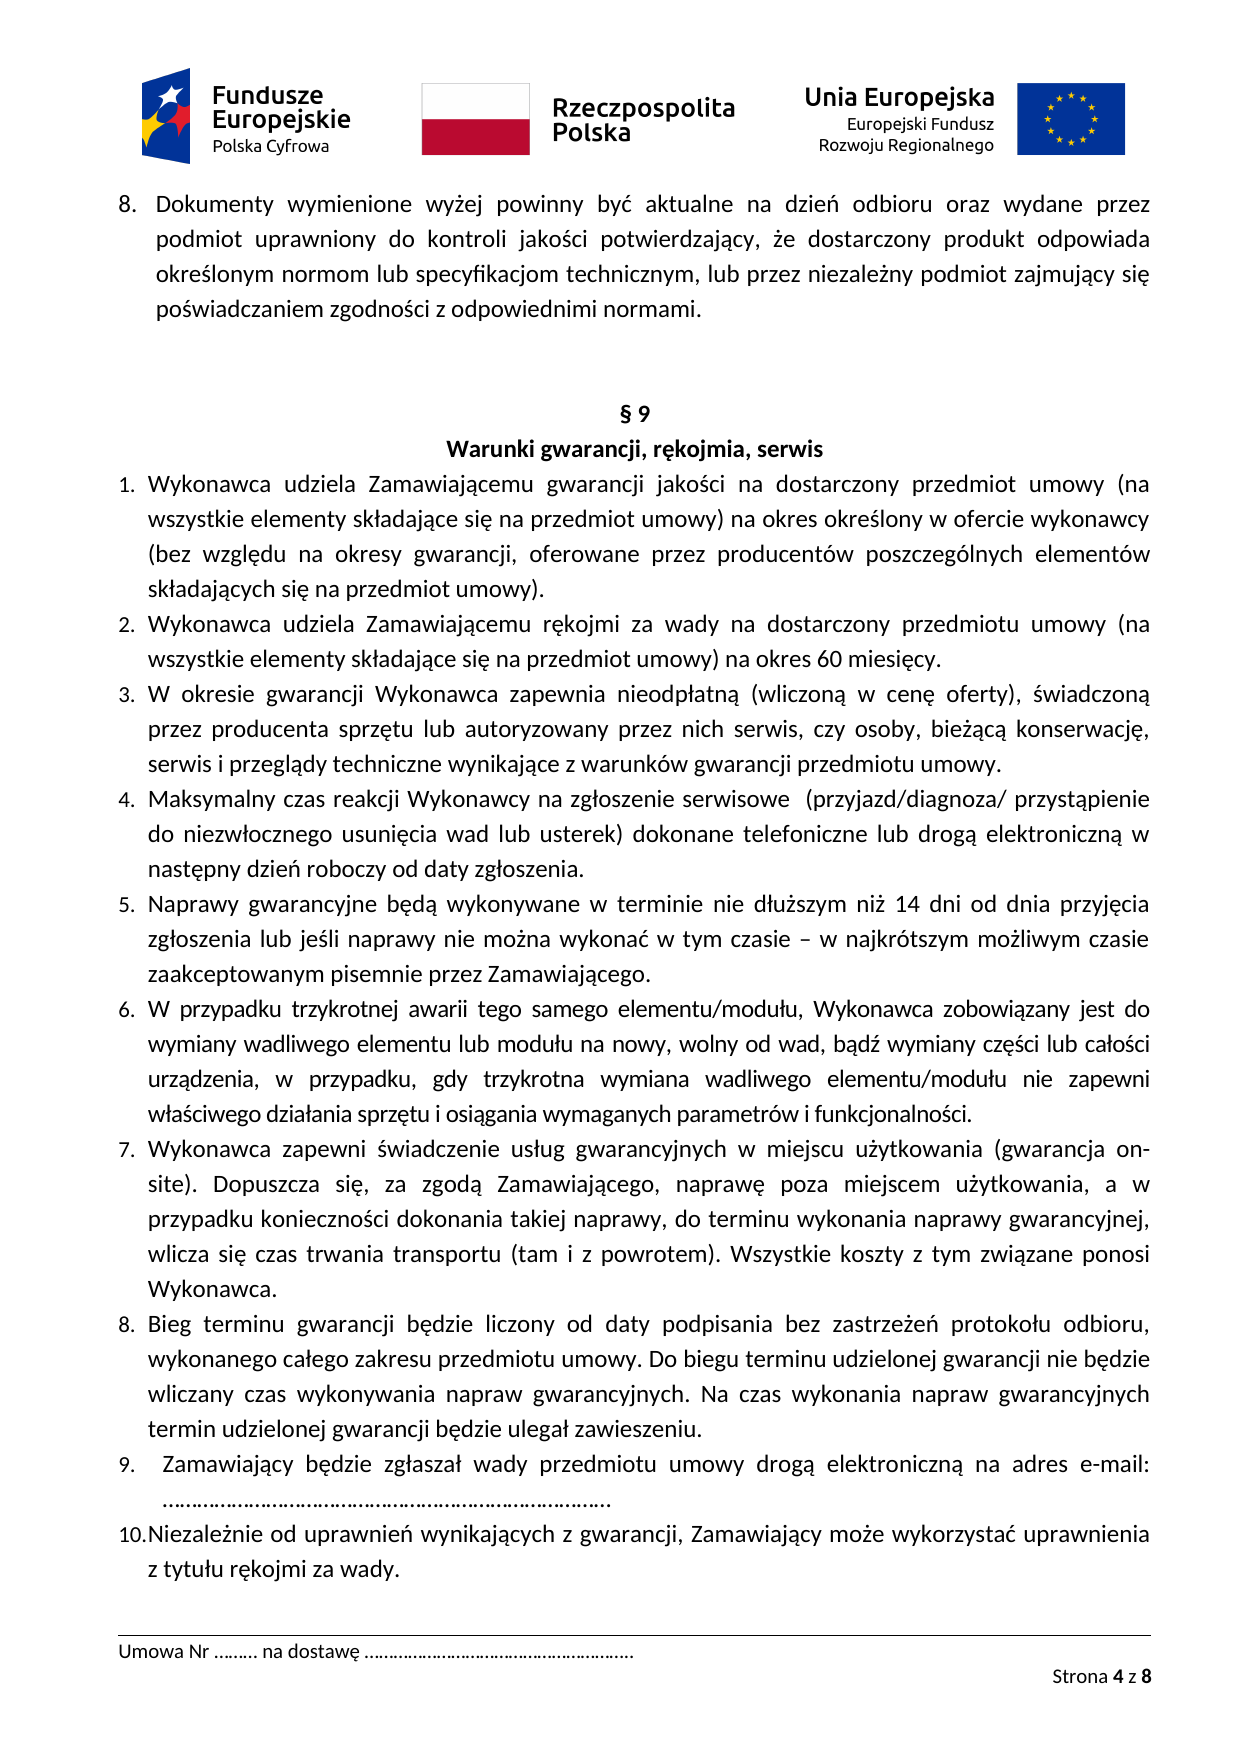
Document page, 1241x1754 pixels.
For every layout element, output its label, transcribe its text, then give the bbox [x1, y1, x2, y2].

list W przypadku trzykrotnej awarii tego samego elementu/modułu, Wykonawca zobowiązany jest do wymiany wadliwego elementu lub modułu na nowy, wolny od wad, bądź wymiany części lub całości urządzenia, w przypadku, gdy trzykrotna wymiana wadliwego elementu/modułu nie zapewni właściwego działania sprzętu i osiągania wymaganych parametrów i funkcjonalności. [118, 993, 1151, 1128]
text § 9 [118, 398, 1151, 428]
list Wykonawca zapewni świadczenie usług gwarancyjnych w miejscu użytkowania (gwarancja on-site). Dopuszcza się, za zgodą Zamawiającego, naprawę poza miejscem użytkowania, a w przypadku konieczności dokonania takiej naprawy, do terminu wykonania naprawy gwarancyjnej, wlicza się czas trwania transportu (tam i z powrotem). Wszystkie koszty z tym związane ponosi Wykonawca. [118, 1133, 1151, 1303]
list Bieg terminu gwarancji będzie liczony od daty podpisania bez zastrzeżeń protokołu odbioru, wykonanego całego zakresu przedmiotu umowy. Do biegu terminu udzielonej gwarancji nie będzie wliczany czas wykonywania napraw gwarancyjnych. Na czas wykonania napraw gwarancyjnych termin udzielonej gwarancji będzie ulegał zawieszeniu. [118, 1308, 1151, 1443]
list Dokumenty wymienione wyżej powinny być aktualne na dzień odbioru oraz wydane przez podmiot uprawniony do kontroli jakości potwierdzający, że dostarczony produkt odpowiada określonym normom lub specyfikacjom technicznym, lub przez niezależny podmiot zajmujący się poświadczaniem zgodności z odpowiednimi normami. [118, 188, 1151, 323]
list Wykonawca udziela Zamawiającemu rękojmi za wady na dostarczony przedmiotu umowy (na wszystkie elementy składające się na przedmiot umowy) na okres 60 miesięcy. [118, 608, 1151, 673]
picture [118, 44, 1149, 188]
list Niezależnie od uprawnień wynikających z gwarancji, Zamawiający może wykorzystać uprawnienia z tytułu rękojmi za wady. [118, 1518, 1151, 1583]
list Naprawy gwarancyjne będą wykonywane w terminie nie dłuższym niż 14 dni od dnia przyjęcia zgłoszenia lub jeśli naprawy nie można wykonać w tym czasie – w najkrótszym możliwym czasie zaakceptowanym pisemnie przez Zamawiającego. [118, 888, 1151, 988]
list Wykonawca udziela Zamawiającemu gwarancji jakości na dostarczony przedmiot umowy (na wszystkie elementy składające się na przedmiot umowy) na okres określony w ofercie wykonawcy (bez względu na okresy gwarancji, oferowane przez producentów poszczególnych elementów składających się na przedmiot umowy). [118, 468, 1151, 603]
list Maksymalny czas reakcji Wykonawcy na zgłoszenie serwisowe (przyjazd/diagnoza/ przystąpienie do niezwłocznego usunięcia wad lub usterek) dokonane telefoniczne lub drogą elektroniczną w następny dzień roboczy od daty zgłoszenia. [118, 783, 1151, 883]
list W okresie gwarancji Wykonawca zapewnia nieodpłatną (wliczoną w cenę oferty), świadczoną przez producenta sprzętu lub autoryzowany przez nich serwis, czy osoby, bieżącą konserwację, serwis i przeglądy techniczne wynikające z warunków gwarancji przedmiotu umowy. [118, 678, 1151, 778]
list Zamawiający będzie zgłaszał wady przedmiotu umowy drogą elektroniczną na adres e-mail: …………………………………………………………………… [118, 1448, 1151, 1513]
text Warunki gwarancji, rękojmia, serwis [118, 433, 1151, 463]
